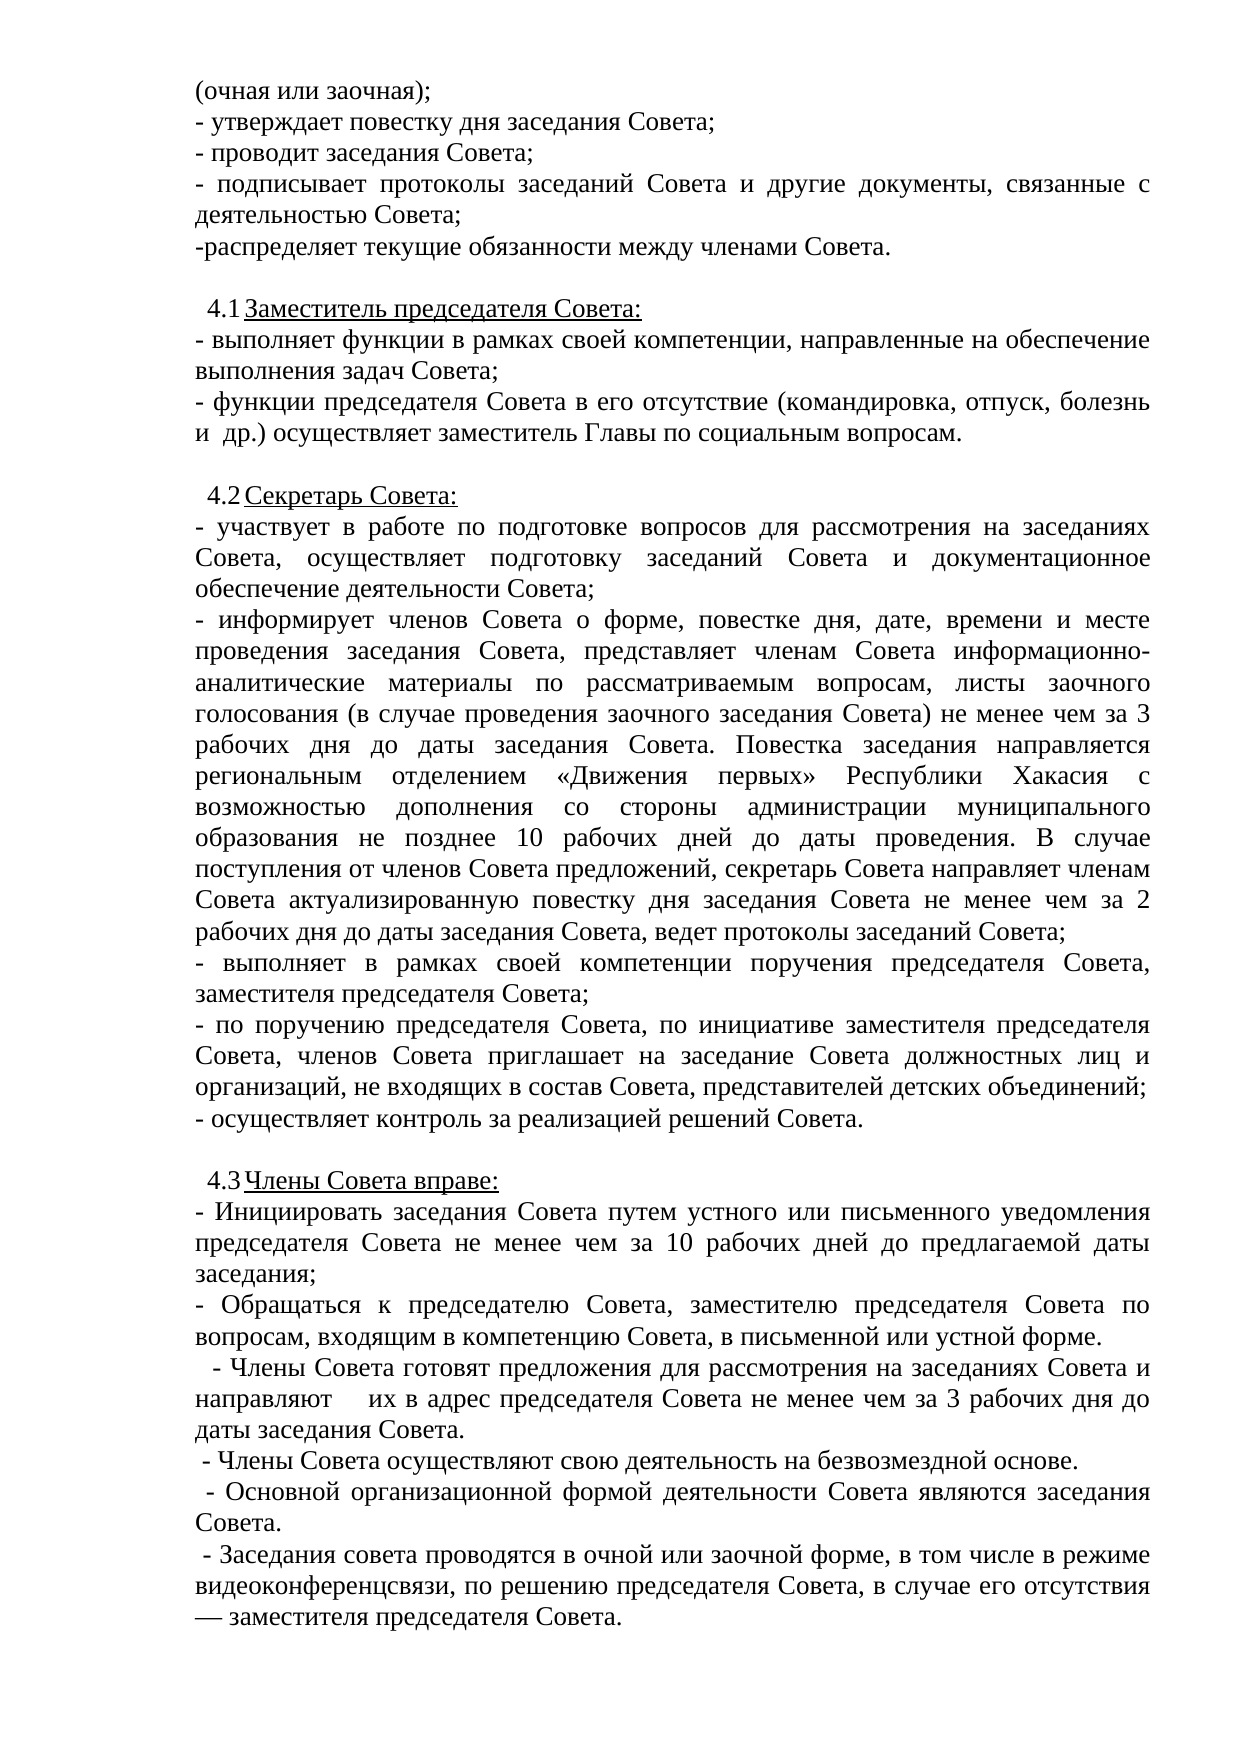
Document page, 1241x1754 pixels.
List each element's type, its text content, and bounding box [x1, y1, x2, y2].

text -распределяет текущие обязанности между членами Совета. [195, 229, 1152, 261]
list Заместитель председателя Совета: [207, 292, 1152, 323]
text - выполняет функции в рамках своей компетенции, направленные на обеспечение выполнения задач Совета; [195, 323, 1152, 385]
text - Члены Совета готовят предложения для рассмотрения на заседаниях Совета и направляют их в адрес председателя Совета не менее чем за 3 рабочих дня до даты заседания Совета. [195, 1351, 1152, 1444]
text - подписывает протоколы заседаний Совета и другие документы, связанные с деятельностью Совета; [195, 167, 1152, 229]
text - участвует в работе по подготовке вопросов для рассмотрения на заседаниях Совета, осуществляет подготовку заседаний Совета и документационное обеспечение деятельности Совета; [195, 510, 1152, 603]
text - Основной организационной формой деятельности Совета являются заседания Совета. [195, 1475, 1152, 1538]
text - Обращаться к председателю Совета, заместителю председателя Совета по вопросам, входящим в компетенцию Совета, в письменной или устной форме. [195, 1288, 1152, 1351]
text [195, 74, 1152, 105]
text - Члены Совета осуществляют свою деятельность на безвозмездной основе. [195, 1444, 1152, 1475]
text - информирует членов Совета о форме, повестке дня, дате, времени и месте проведения заседания Совета, представляет членам Совета информационно-аналитические материалы по рассматриваемым вопросам, листы заочного голосования (в случае проведения заочного заседания Совета) не менее чем за 3 рабочих дня до даты заседания Совета. Повестка заседания направляется региональным отделением «Движения первых» Республики Хакасия с возможностью дополнения со стороны администрации муниципального образования не позднее 10 рабочих дней до даты проведения. В случае поступления от членов Совета предложений, секретарь Совета направляет членам Совета актуализированную повестку дня заседания Совета не менее чем за 2 рабочих дня до даты заседания Совета, ведет протоколы заседаний Совета; [195, 603, 1152, 946]
text - Инициировать заседания Совета путем устного или письменного уведомления председателя Совета не менее чем за 10 рабочих дней до предлагаемой даты заседания; [195, 1195, 1152, 1288]
text - по поручению председателя Совета, по инициативе заместителя председателя Совета, членов Совета приглашает на заседание Совета должностных лиц и организаций, не входящих в состав Совета, представителей детских объединений; [195, 1008, 1152, 1102]
text - выполняет в рамках своей компетенции поручения председателя Совета, заместителя председателя Совета; [195, 946, 1152, 1008]
list Члены Совета вправе: [207, 1164, 1152, 1195]
text - функции председателя Совета в его отсутствие (командировка, отпуск, болезнь и др.) осуществляет заместитель Главы по социальным вопросам. [195, 385, 1152, 448]
list Секретарь Совета: [207, 479, 1152, 510]
text - проводит заседания Совета; [195, 136, 1152, 167]
text - Заседания совета проводятся в очной или заочной форме, в том числе в режиме видеоконференцсвязи, по решению председателя Совета, в случае его отсутствия — заместителя председателя Совета. [195, 1538, 1152, 1631]
text - утверждает повестку дня заседания Совета; [195, 105, 1152, 136]
text - осуществляет контроль за реализацией решений Совета. [195, 1102, 1152, 1133]
